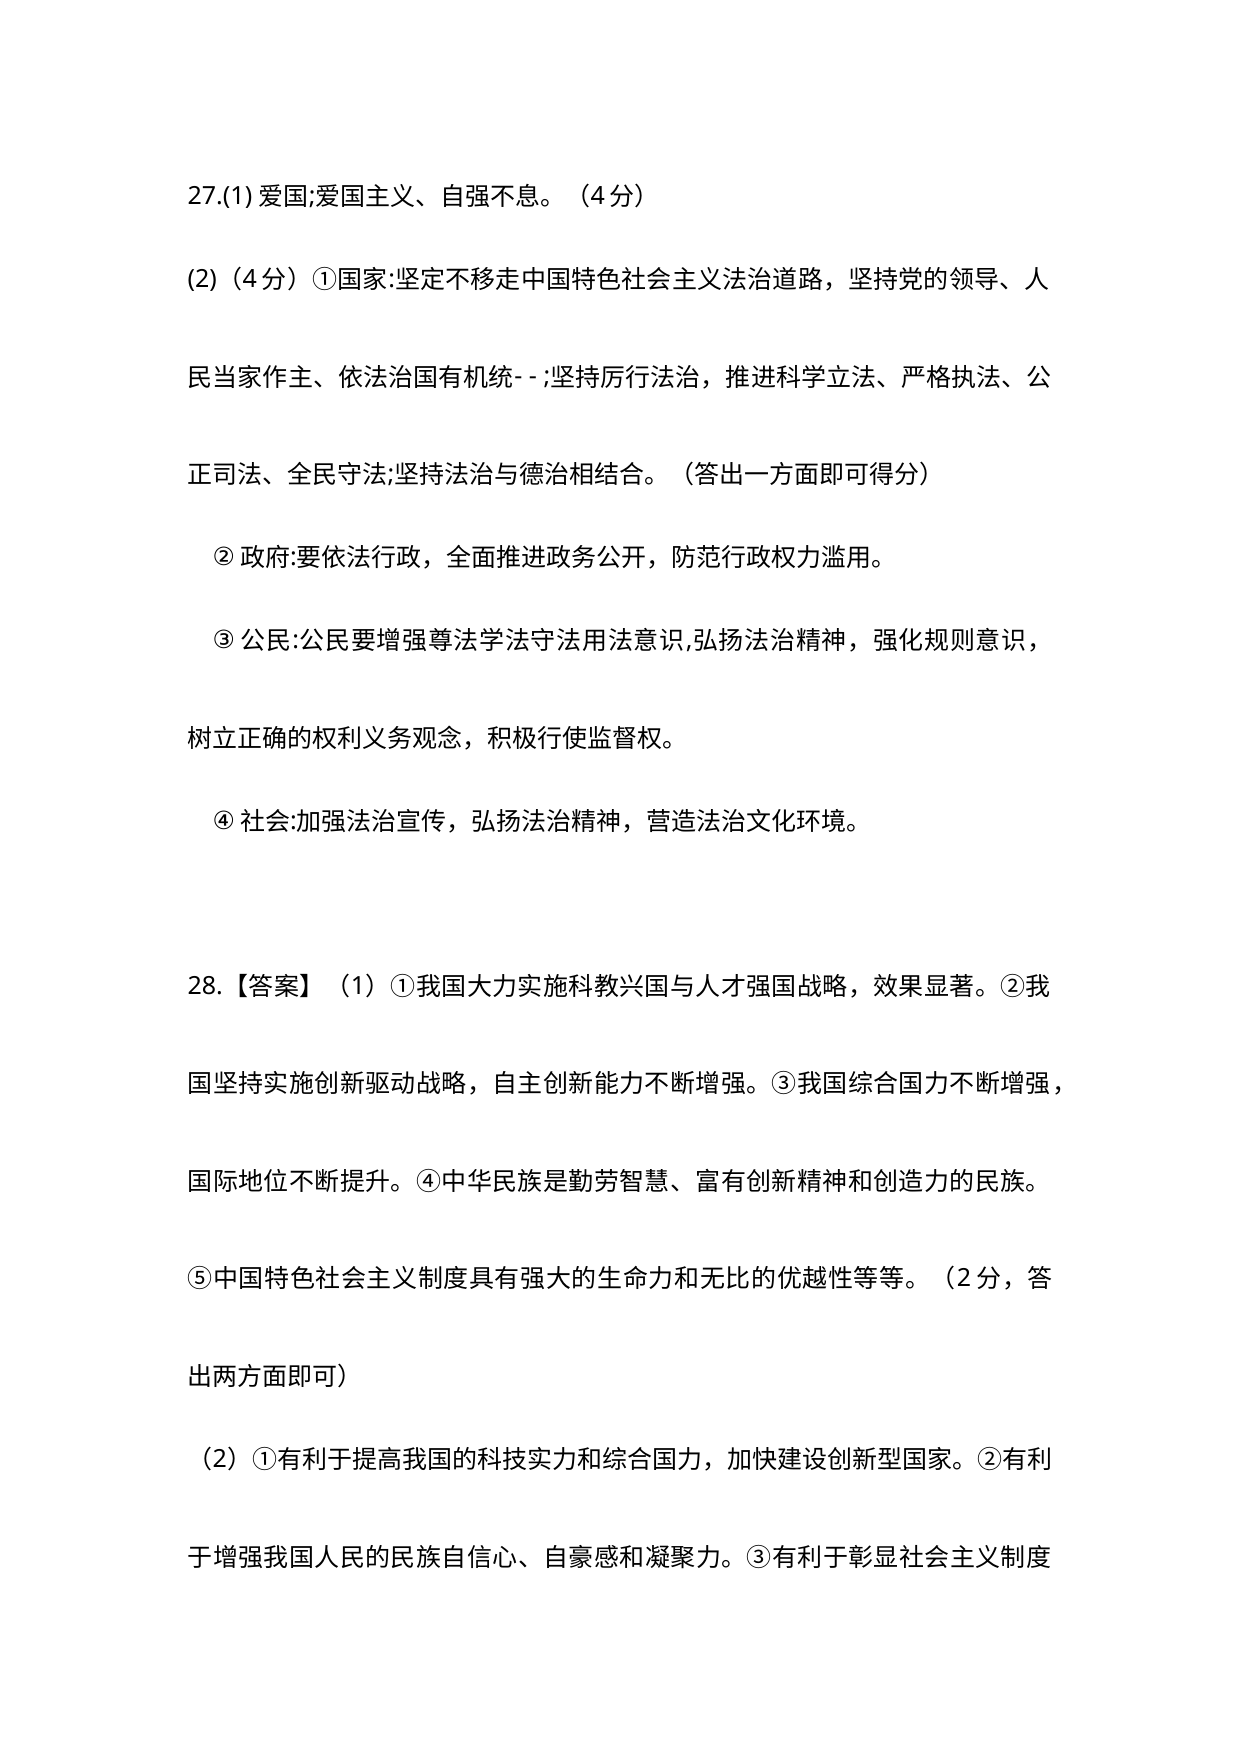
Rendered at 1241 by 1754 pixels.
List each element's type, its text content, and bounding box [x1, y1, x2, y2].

text ④社会:加强法治宣传，弘扬法治精神，营造法治文化环境。 [187, 787, 1053, 852]
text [187, 1425, 1053, 1588]
text 28.【答案】（1）①我国大力实施科教兴国与人才强国战略，效果显著。②我国坚持实施创新驱动战略，自主创新能力不断增强。③我国综合国力不断增强，国际地位不断提升。④中华民族是勤劳智慧、富有创新精神和创造力的民族。⑤中国特色社会主义制度具有强大的生命力和无比的优越性等等。（2分，答出两方面即可） [187, 952, 1053, 1407]
text ②政府:要依法行政，全面推进政务公开，防范行政权力滥用。 [187, 523, 1053, 588]
text (2)（4分）①国家:坚定不移走中国特色社会主义法治道路，坚持党的领导、人民当家作主、依法治国有机统- - ;坚持厉行法治，推进科学立法、严格执法、公正司法、全民守法;坚持法治与德治相结合。（答出一方面即可得分） [187, 245, 1053, 505]
text ③公民:公民要增强尊法学法守法用法意识,弘扬法治精神，强化规则意识，树立正确的权利义务观念，积极行使监督权。 [187, 606, 1053, 769]
text 27.(1) 爱国;爱国主义、自强不息。（4分） [187, 162, 1053, 227]
